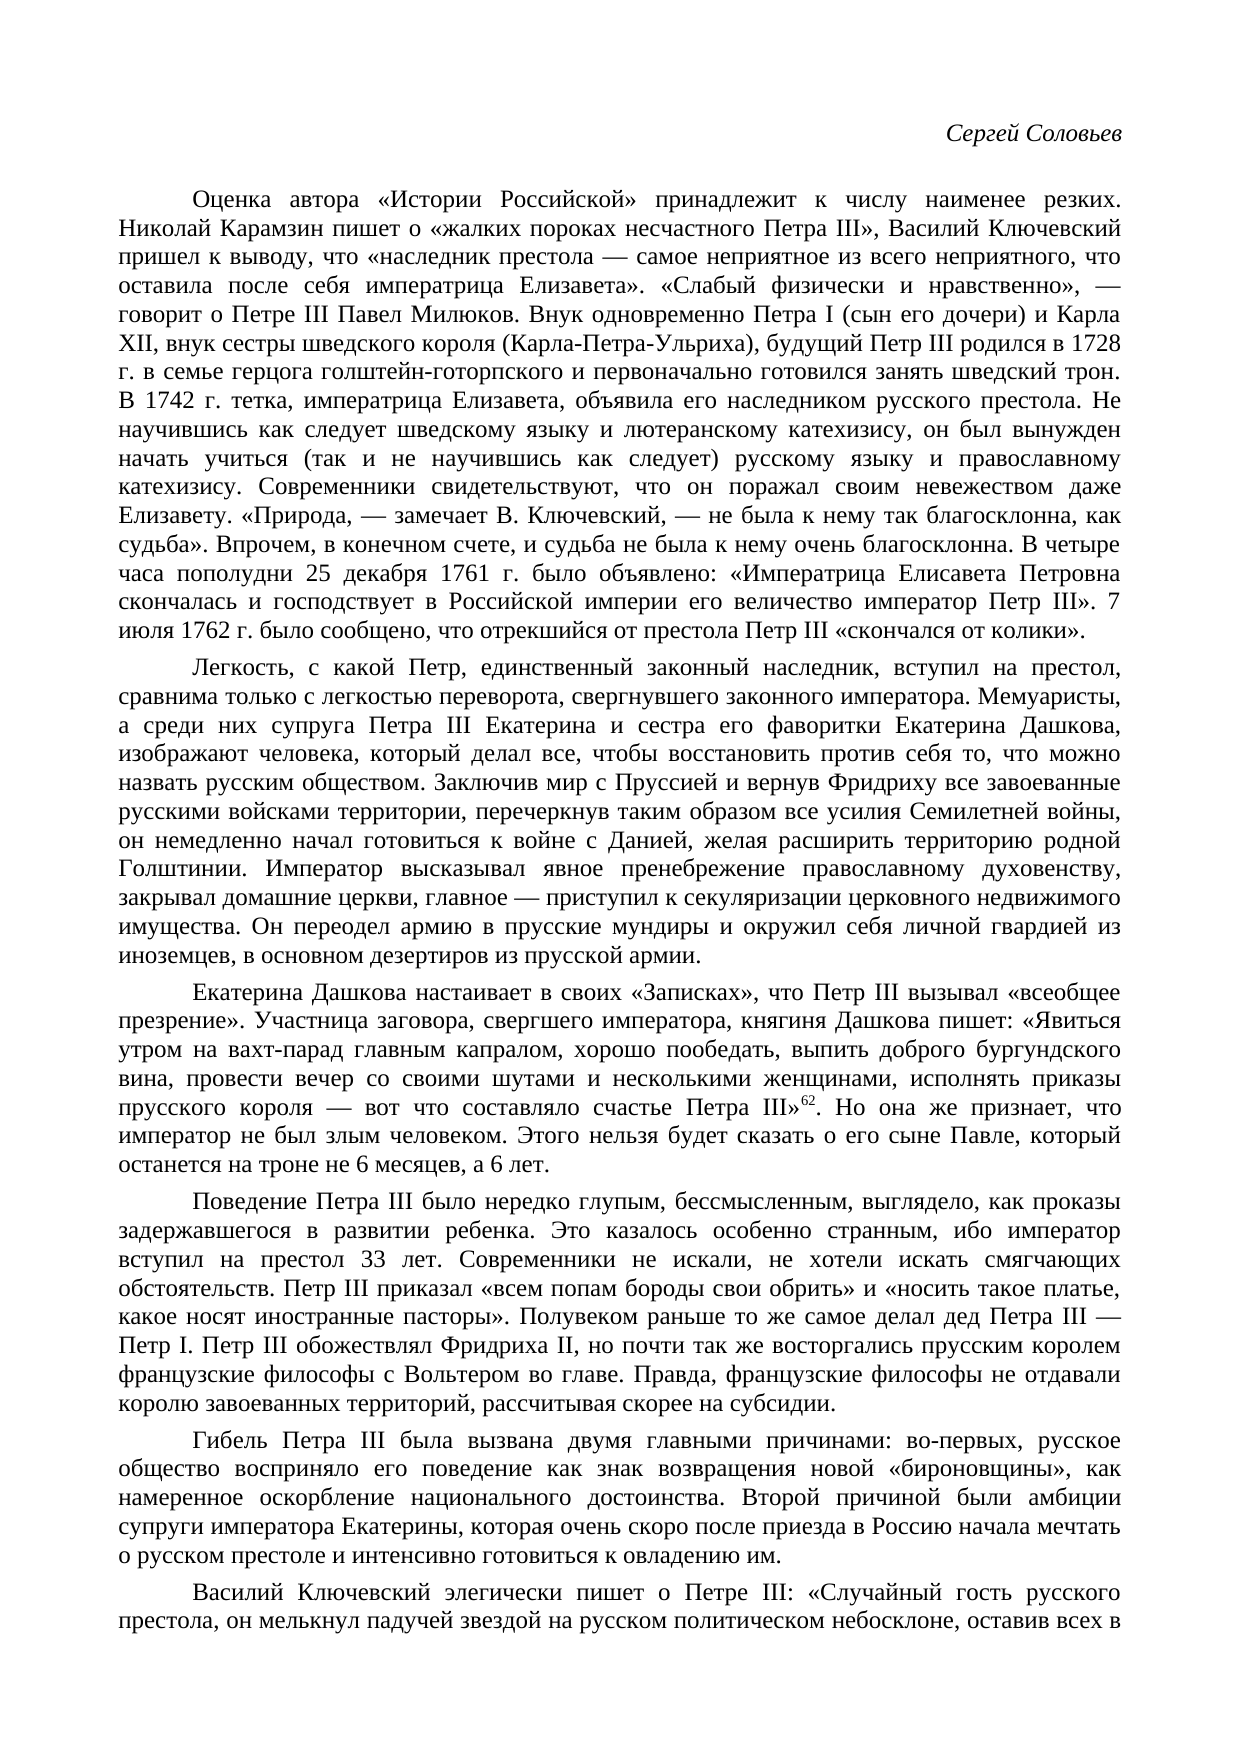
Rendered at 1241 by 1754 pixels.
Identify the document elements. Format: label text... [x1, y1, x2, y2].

text Поведение Петра III было нередко глупым, бессмысленным, выглядело, как проказы задержавшегося в развитии ребенка. Это казалось особенно странным, ибо император вступил на престол 33 лет. Современники не искали, не хотели искать смягчающих обстоятельств. Петр III приказал «всем попам бороды свои обрить» и «носить такое платье, какое носят иностранные пасторы». Полувеком раньше то же самое делал дед Петра III — Петр I. Петр III обожествлял Фридриха II, но почти так же восторгались прусским королем французские философы с Вольтером во главе. Правда, французские философы не отдавали королю завоеванных территорий, рассчитывая скорее на субсидии. [118, 1186, 1122, 1416]
text Гибель Петра III была вызвана двумя главными причинами: во-первых, русское общество восприняло его поведение как знак возвращения новой «бироновщины», как намеренное оскорбление национального достоинства. Второй причиной были амбиции супруги императора Екатерины, которая очень скоро после приезда в Россию начала мечтать о русском престоле и интенсивно готовиться к овладению им. [118, 1425, 1122, 1568]
text Легкость, с какой Петр, единственный законный наследник, вступил на престол, сравнима только с легкостью переворота, свергнувшего законного императора. Мемуаристы, а среди них супруга Петра III Екатерина и сестра его фаворитки Екатерина Дашкова, изображают человека, который делал все, чтобы восстановить против себя то, что можно назвать русским обществом. Заключив мир с Пруссией и вернув Фридриху все завоеванные русскими войсками территории, перечеркнув таким образом все усилия Семилетней войны, он немедленно начал готовиться к войне с Данией, желая расширить территорию родной Голштинии. Император высказывал явное пренебрежение православному духовенству, закрывал домашние церкви, главное — приступил к секуляризации церковного недвижимого имущества. Он переодел армию в прусские мундиры и окружил себя личной гвардией из иноземцев, в основном дезертиров из прусской армии. [118, 652, 1122, 968]
text Оценка автора «Истории Российской» принадлежит к числу наименее резких. Николай Карамзин пишет о «жалких пороках несчастного Петра III», Василий Ключевский пришел к выводу, что «наследник престола — самое неприятное из всего неприятного, что оставила после себя императрица Елизавета». «Слабый физически и нравственно», — говорит о Петре III Павел Милюков. Внук одновременно Петра I (сын его дочери) и Карла XII, внук сестры шведского короля (Карла-Петра-Ульриха), будущий Петр III родился в 1728 г. в семье герцога голштейн-готорпского и первоначально готовился занять шведский трон. В 1742 г. тетка, императрица Елизавета, объявила его наследником русского престола. Не научившись как следует шведскому языку и лютеранскому катехизису, он был вынужден начать учиться (так и не научившись как следует) русскому языку и православному катехизису. Современники свидетельствуют, что он поражал своим невежеством даже Елизавету. «Природа, — замечает В. Ключевский, — не была к нему так благосклонна, как судьба». Впрочем, в конечном счете, и судьба не была к нему очень благосклонна. В четыре часа пополудни 25 декабря 1761 г. было объявлено: «Императрица Елисавета Петровна скончалась и господствует в Российской империи его величество император Петр III». 7 июля 1762 г. было сообщено, что отрекшийся от престола Петр III «скончался от колики». [118, 184, 1122, 644]
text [118, 1577, 1122, 1634]
text Екатерина Дашкова настаивает в своих «Записках», что Петр III вызывал «всеобщее презрение». Участница заговора, свергшего императора, княгиня Дашкова пишет: «Явиться утром на вахт-парад главным капралом, хорошо пообедать, выпить доброго бургундского вина, провести вечер со своими шутами и несколькими женщинами, исполнять приказы прусского короля — вот что составляло счастье Петра III»62. Но она же признает, что император не был злым человеком. Этого нельзя будет сказать о его сыне Павле, который останется на троне не 6 месяцев, а 6 лет. [118, 977, 1122, 1178]
text Сергей Соловьев [118, 118, 1122, 176]
